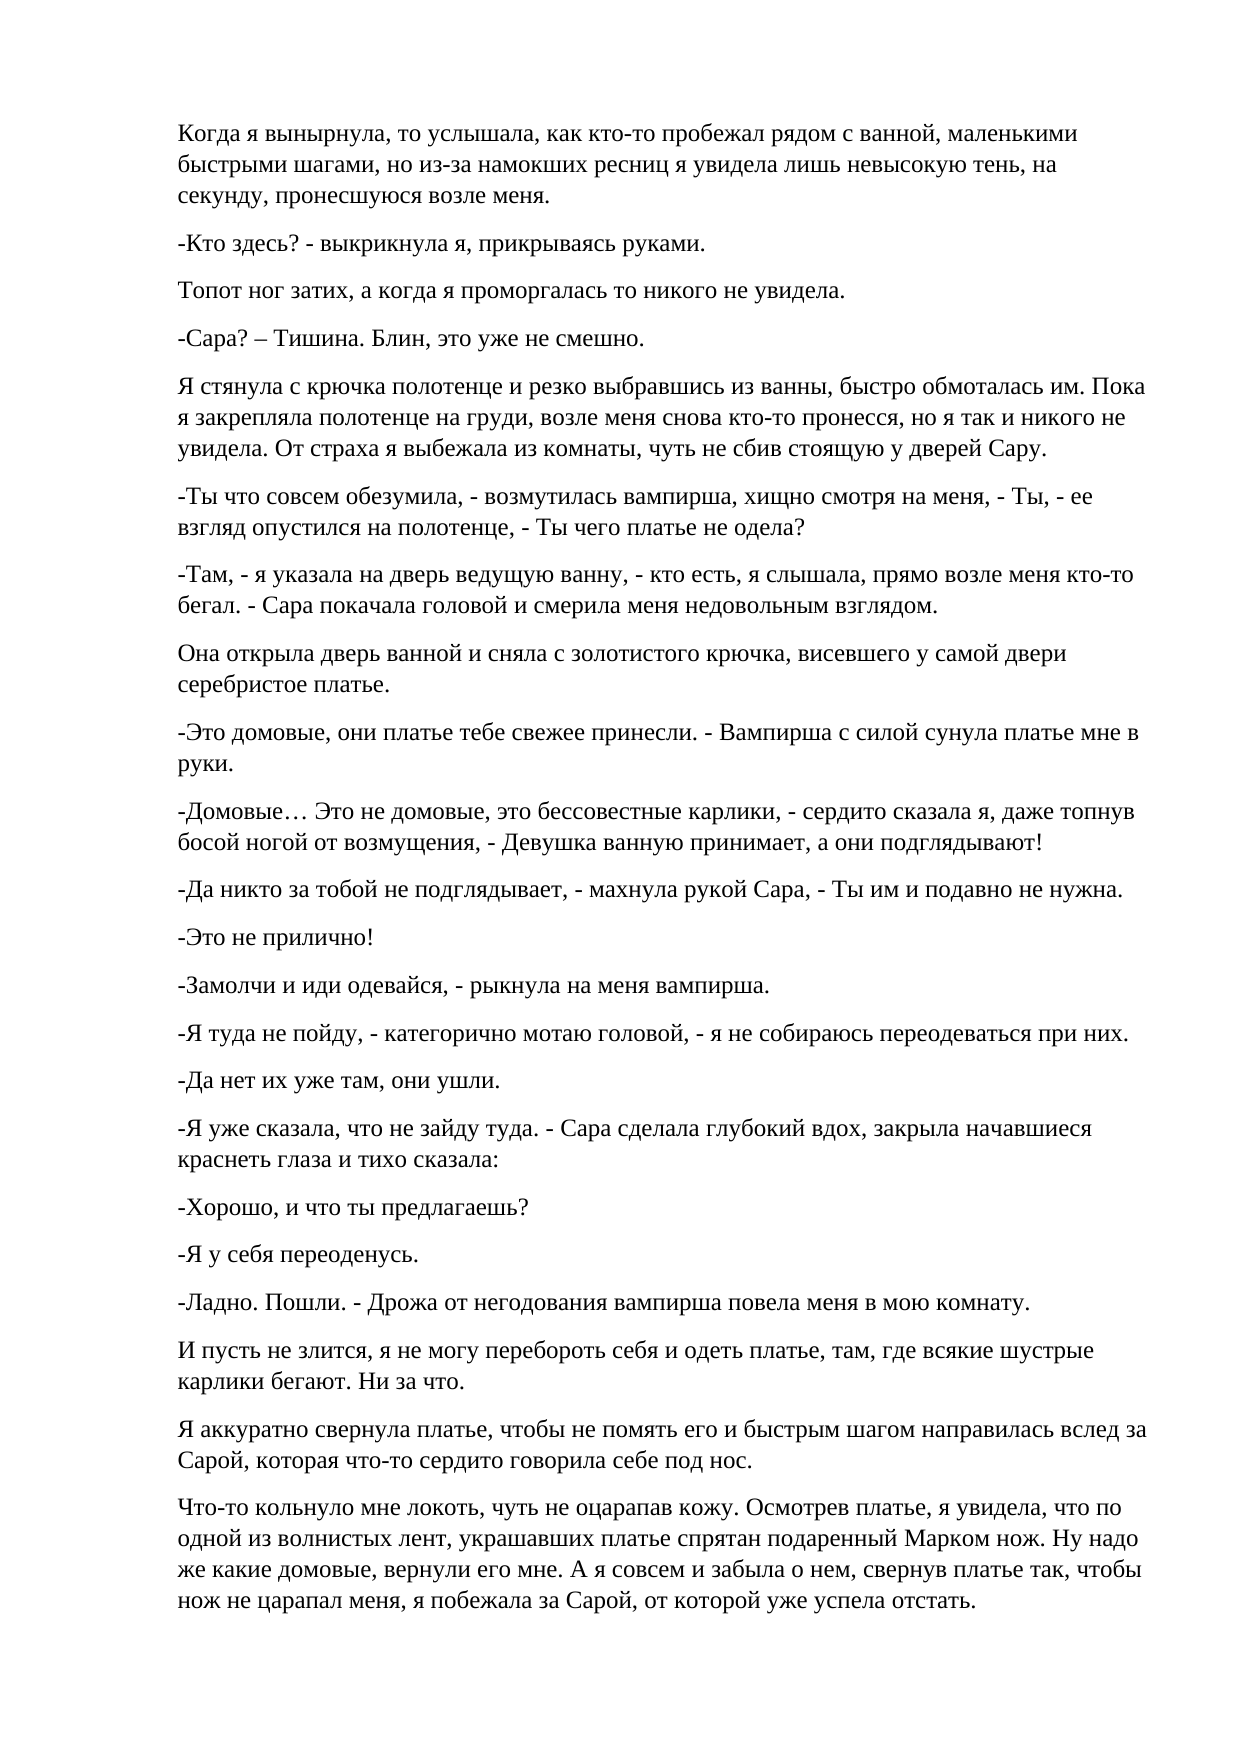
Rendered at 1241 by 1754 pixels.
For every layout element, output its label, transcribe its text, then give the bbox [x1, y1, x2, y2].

text -Это не прилично! [177, 922, 1152, 951]
text Она открыла дверь ванной и сняла с золотистого крючка, висевшего у самой двери серебристое платье. [177, 638, 1152, 698]
text -Это домовые, они платье тебе свежее принесли. - Вампирша с силой сунула платье мне в руки. [177, 717, 1152, 777]
text -Я туда не пойду, - категорично мотаю головой, - я не собираюсь переодеваться при них. [177, 1018, 1152, 1046]
text Топот ног затих, а когда я проморгалась то никого не увидела. [177, 276, 1152, 304]
text -Ладно. Пошли. - Дрожа от негодования вампирша повела меня в мою комнату. [177, 1287, 1152, 1316]
text -Да никто за тобой не подглядывает, - махнула рукой Сара, - Ты им и подавно не нужна. [177, 874, 1152, 903]
text Я аккуратно свернула платье, чтобы не помять его и быстрым шагом направилась вслед за Сарой, которая что-то сердито говорила себе под нос. [177, 1414, 1152, 1473]
text И пусть не злится, я не могу перебороть себя и одеть платье, там, где всякие шустрые карлики бегают. Ни за что. [177, 1335, 1152, 1395]
text -Там, - я указала на дверь ведущую ванну, - кто есть, я слышала, прямо возле меня кто-то бегал. - Сара покачала головой и смерила меня недовольным взглядом. [177, 559, 1152, 619]
text Я стянула с крючка полотенце и резко выбравшись из ванны, быстро обмоталась им. Пока я закрепляла полотенце на груди, возле меня снова кто-то пронесся, но я так и никого не увидела. От страха я выбежала из комнаты, чуть не сбив стоящую у дверей Сару. [177, 371, 1152, 462]
text -Я у себя переоденусь. [177, 1239, 1152, 1268]
text -Сара? – Тишина. Блин, это уже не смешно. [177, 323, 1152, 352]
text -Ты что совсем обезумила, - возмутилась вампирша, хищно смотря на меня, - Ты, - ее взгляд опустился на полотенце, - Ты чего платье не одела? [177, 481, 1152, 541]
text -Кто здесь? - выкрикнула я, прикрываясь руками. [177, 228, 1152, 257]
text Когда я вынырнула, то услышала, как кто-то пробежал рядом с ванной, маленькими быстрыми шагами, но из-за намокших ресниц я увидела лишь невысокую тень, на секунду, пронесшуюся возле меня. [177, 118, 1152, 209]
text -Замолчи и иди одевайся, - рыкнула на меня вампирша. [177, 970, 1152, 999]
text -Я уже сказала, что не зайду туда. - Сара сделала глубокий вдох, закрыла начавшиеся краснеть глаза и тихо сказала: [177, 1113, 1152, 1173]
text -Домовые… Это не домовые, это бессовестные карлики, - сердито сказала я, даже топнув босой ногой от возмущения, - Девушка ванную принимает, а они подглядывают! [177, 796, 1152, 856]
text Что-то кольнуло мне локоть, чуть не оцарапав кожу. Осмотрев платье, я увидела, что по одной из волнистых лент, украшавших платье спрятан подаренный Марком нож. Ну надо же какие домовые, вернули его мне. А я совсем и забыла о нем, свернув платье так, чтобы нож не царапал меня, я побежала за Сарой, от которой уже успела отстать. [177, 1492, 1152, 1614]
text -Да нет их уже там, они ушли. [177, 1065, 1152, 1094]
text -Хорошо, и что ты предлагаешь? [177, 1192, 1152, 1221]
